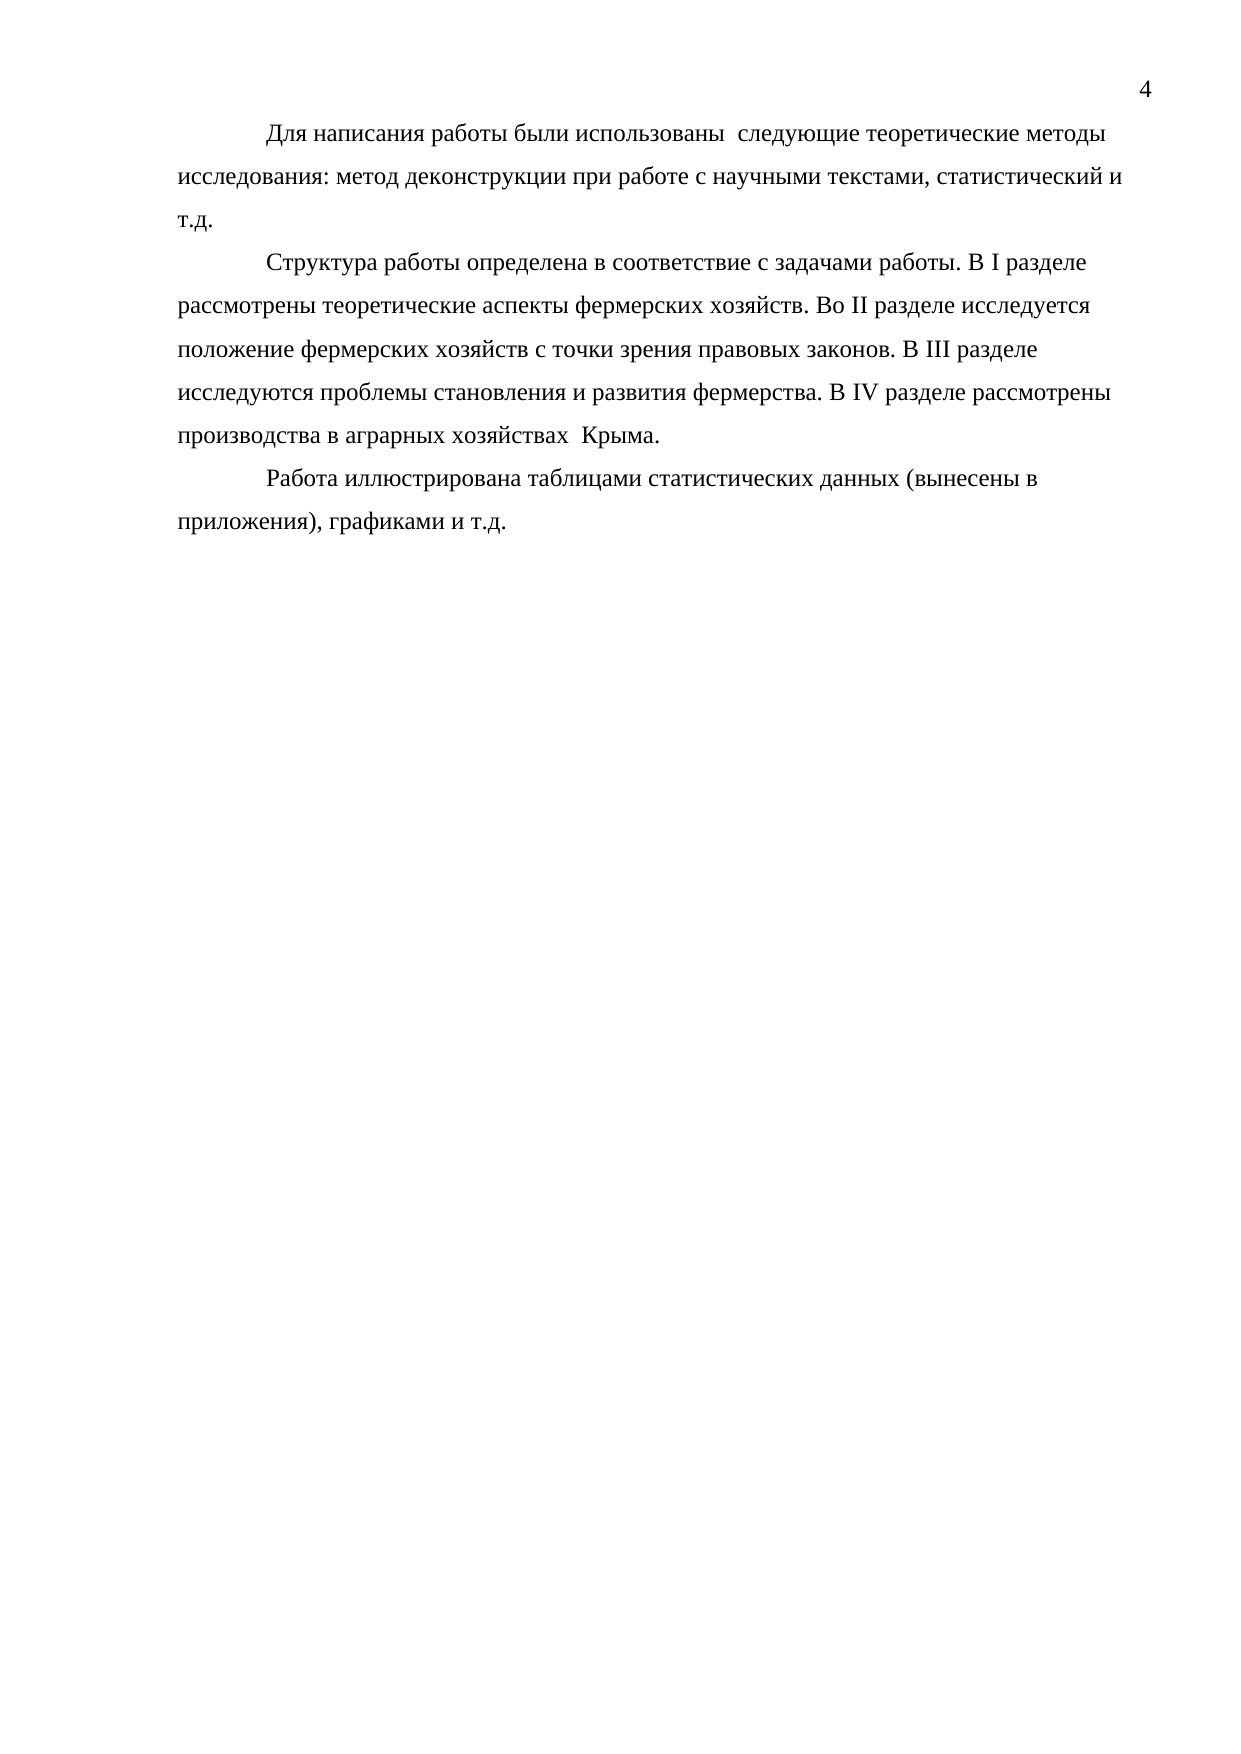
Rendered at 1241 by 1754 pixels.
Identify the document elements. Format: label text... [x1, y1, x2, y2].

text Для написания работы были использованы следующие теоретические методы исследования: метод деконструкции при работе с научными текстами, статистический и т.д. [177, 118, 1152, 233]
text Работа иллюстрирована таблицами статистических данных (вынесены в приложения), графиками и т.д. [177, 463, 1152, 535]
text Структура работы определена в соответствие с задачами работы. В I разделе рассмотрены теоретические аспекты фермерских хозяйств. Во II разделе исследуется положение фермерских хозяйств с точки зрения правовых законов. В III разделе исследуются проблемы становления и развития фермерства. В IV разделе рассмотрены производства в аграрных хозяйствах Крыма. [177, 247, 1152, 449]
